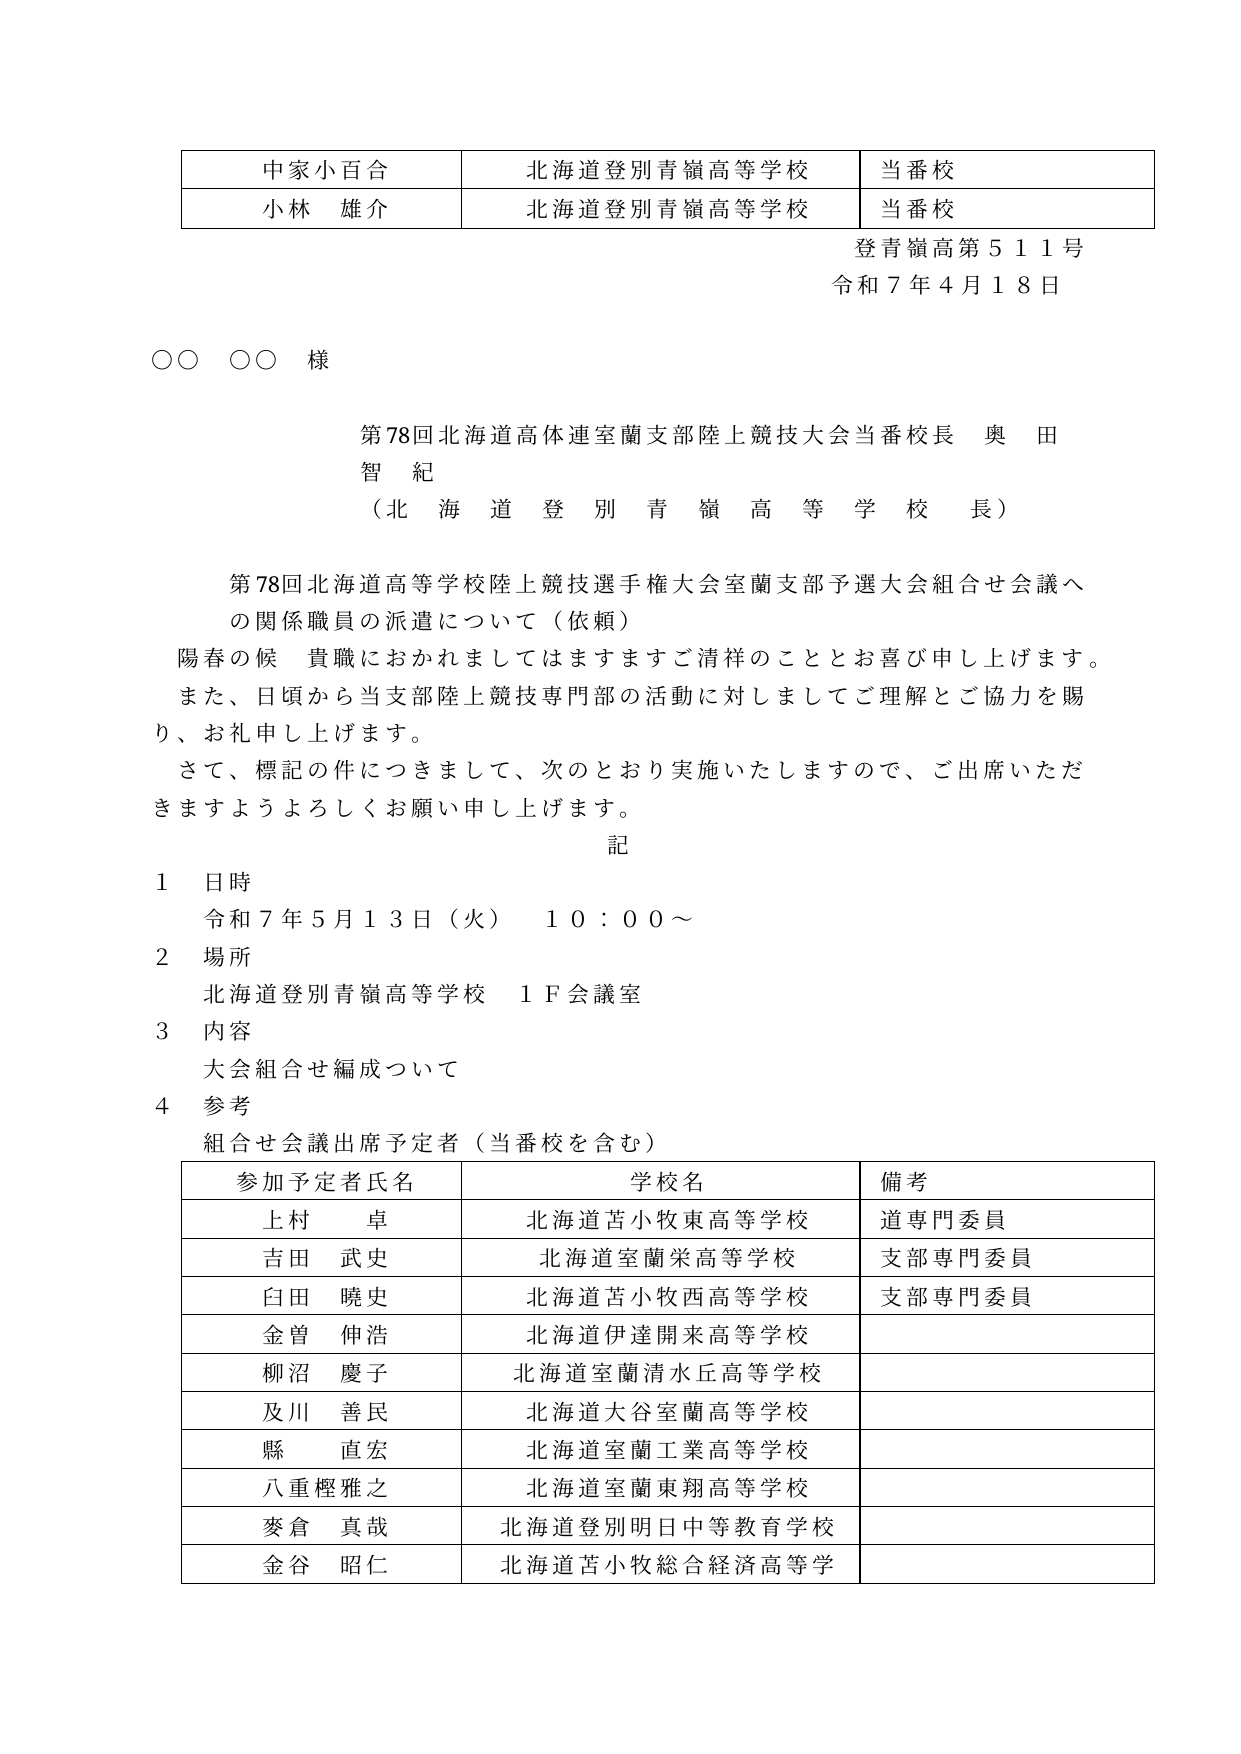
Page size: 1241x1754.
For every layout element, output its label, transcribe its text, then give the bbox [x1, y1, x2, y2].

table_cell 臼田 曉史 [182, 1277, 461, 1314]
text ４ 参考 [151, 1086, 1089, 1123]
table_cell 八重樫雅之 [182, 1469, 461, 1506]
table_cell [861, 1315, 1154, 1352]
table_cell 北海道登別青嶺高等学校 [462, 151, 859, 188]
text 組合せ会議出席予定者（当番校を含む） [151, 1123, 1089, 1161]
table_header 学校名 [462, 1162, 859, 1199]
text 〇〇 〇〇 様 [151, 340, 1089, 378]
text さて、標記の件につきまして、次のとおり実施いたしますので、ご出席いただきますようよろしくお願い申し上げます。 [151, 751, 1089, 825]
text 登青嶺高第５１１号 [151, 228, 1089, 266]
table_header 参加予定者氏名 [182, 1162, 461, 1199]
text （北海道登別青嶺高等学校長） [151, 489, 1089, 527]
table_cell 当番校 [861, 189, 1154, 227]
table_cell 北海道伊達開来高等学校 [462, 1315, 859, 1352]
table_cell 北海道苫小牧西高等学校 [462, 1277, 859, 1314]
table_cell 北海道室蘭清水丘高等学校 [462, 1354, 859, 1391]
table_cell [861, 1469, 1154, 1506]
table_cell 中家小百合 [182, 151, 461, 188]
table_cell [861, 1392, 1154, 1429]
subtitle 記 [151, 825, 1089, 862]
table_cell [861, 1545, 1154, 1582]
table_cell 北海道室蘭栄高等学校 [462, 1239, 859, 1276]
table_cell 支部専門委員 [861, 1239, 1154, 1276]
table_header 備考 [861, 1162, 1154, 1199]
table_cell 北海道苫小牧総合経済高等学校 [462, 1545, 859, 1582]
table_cell 麥倉 真哉 [182, 1507, 461, 1544]
table_cell 北海道登別青嶺高等学校 [462, 189, 859, 227]
text ２ 場所 [151, 937, 1089, 974]
table_cell 北海道登別明日中等教育学校 [462, 1507, 859, 1544]
table_cell 縣 直宏 [182, 1430, 461, 1467]
text また、日頃から当支部陸上競技専門部の活動に対しましてご理解とご協力を賜り、お礼申し上げます。 [151, 676, 1089, 751]
text 令和７年４月１８日 [151, 266, 1066, 303]
table_cell 北海道室蘭工業高等学校 [462, 1430, 859, 1467]
table_cell 及川 善民 [182, 1392, 461, 1429]
table_cell [861, 1507, 1154, 1544]
text 令和７年５月１３日（火） １０：００～ [151, 900, 1089, 937]
table_cell 上村 卓 [182, 1200, 461, 1237]
table_cell 北海道大谷室蘭高等学校 [462, 1392, 859, 1429]
text 第78回北海道高体連室蘭支部陸上競技大会当番校長 奥 田 智 紀 [357, 415, 1089, 489]
table_cell 支部専門委員 [861, 1277, 1154, 1314]
table_cell [861, 1354, 1154, 1391]
text 大会組合せ編成ついて [151, 1049, 1089, 1086]
table_cell 金曽 伸浩 [182, 1315, 461, 1352]
text 陽春の候 貴職におかれましてはますますご清祥のこととお喜び申し上げます。 [151, 639, 1089, 676]
table_cell 北海道室蘭東翔高等学校 [462, 1469, 859, 1506]
table_cell [861, 1430, 1154, 1467]
text １ 日時 [151, 862, 1089, 900]
table_cell 道専門委員 [861, 1200, 1154, 1237]
table_cell 柳沼 慶子 [182, 1354, 461, 1391]
table_cell 当番校 [861, 151, 1154, 188]
table_cell 吉田 武史 [182, 1239, 461, 1276]
text 第78回北海道高等学校陸上競技選手権大会室蘭支部予選大会組合せ会議への関係職員の派遣について（依頼） [151, 564, 1089, 639]
table_cell 北海道苫小牧東高等学校 [462, 1200, 859, 1237]
text 北海道登別青嶺高等学校 １Ｆ会議室 [151, 974, 1089, 1012]
table_cell 金谷 昭仁 [182, 1545, 461, 1582]
text ３ 内容 [151, 1012, 1089, 1049]
table_cell 小林 雄介 [182, 189, 461, 227]
